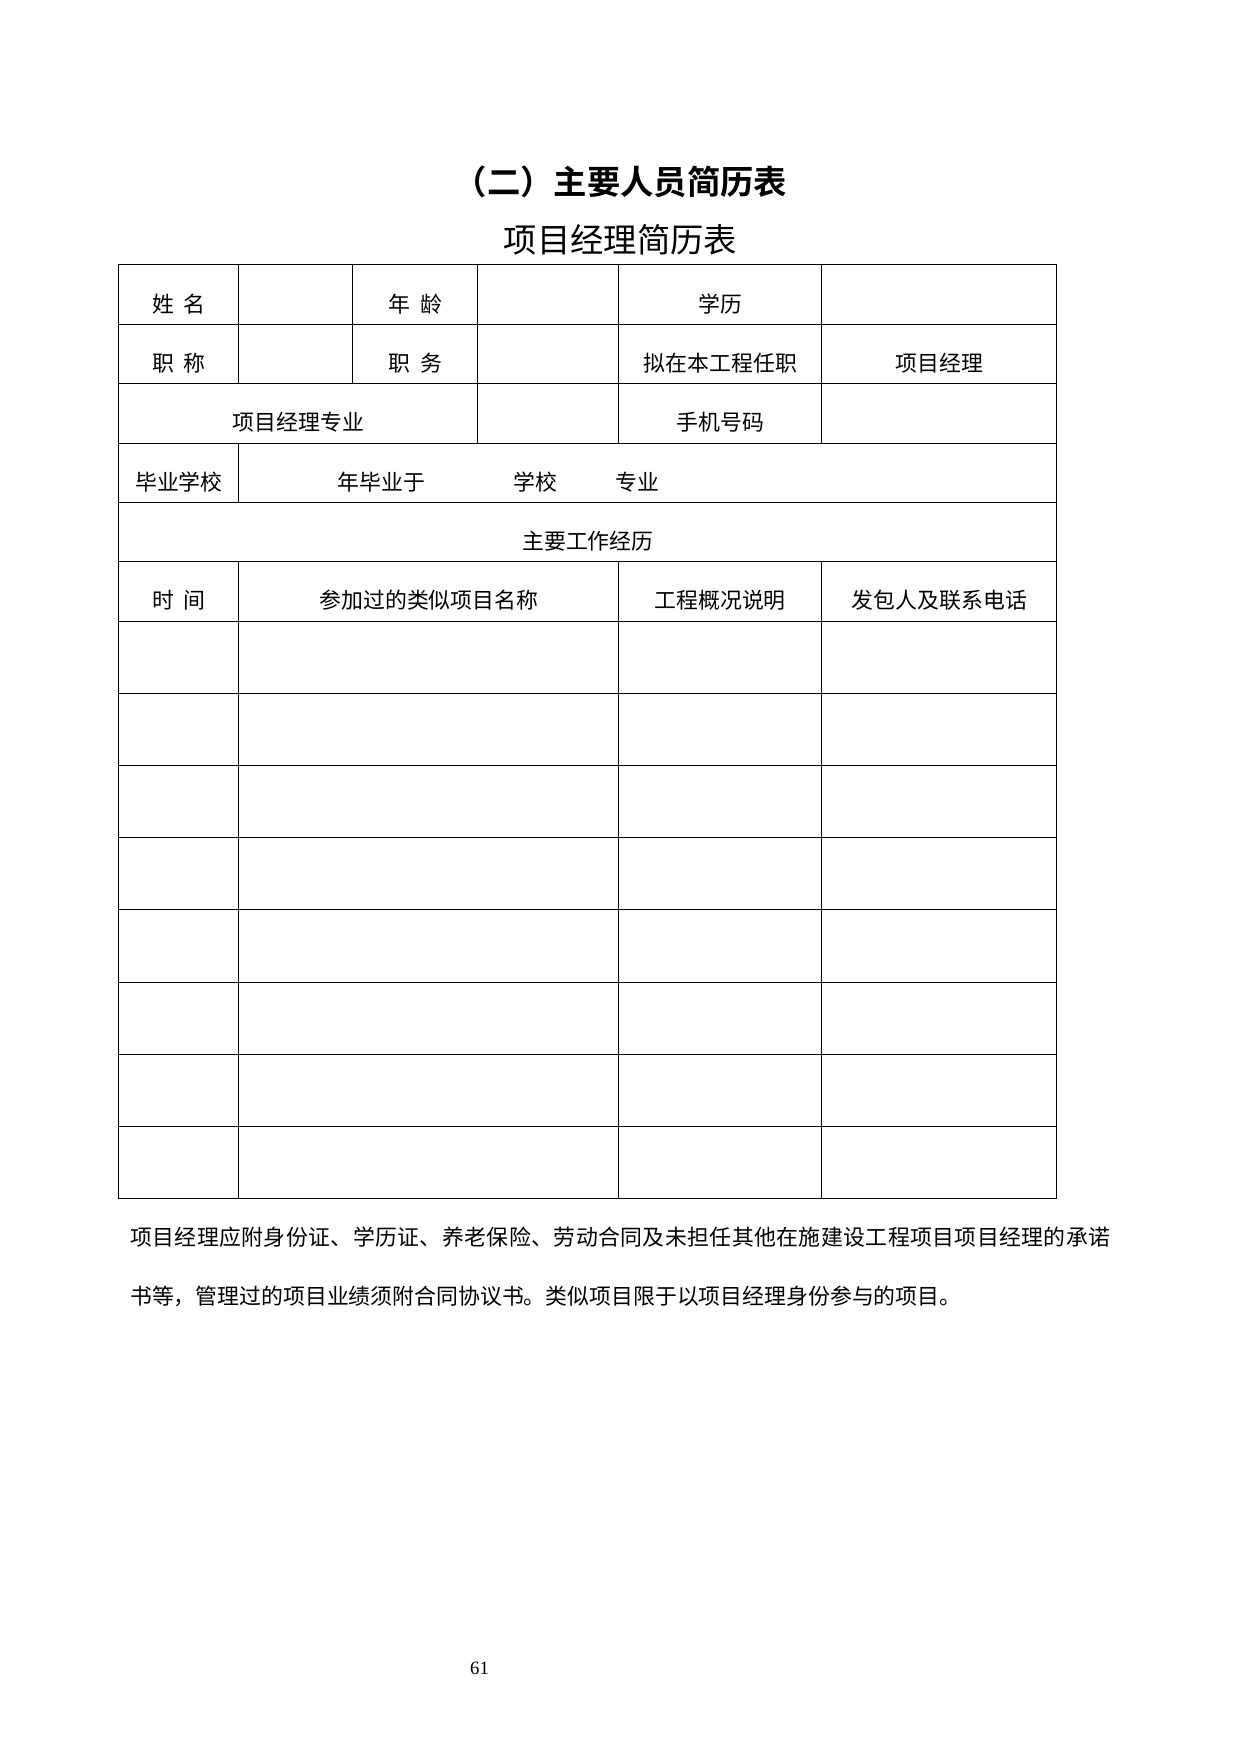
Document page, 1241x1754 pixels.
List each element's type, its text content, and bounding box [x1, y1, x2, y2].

table_cell 毕业学校 [119, 444, 238, 502]
table_cell [619, 766, 821, 837]
table_cell [619, 983, 821, 1054]
table_cell [119, 838, 238, 909]
table_cell [119, 1055, 238, 1126]
table_cell [239, 1055, 618, 1126]
table_cell [822, 983, 1056, 1054]
table_cell 项目经理 [822, 325, 1056, 383]
table_header 学历 [619, 265, 821, 324]
table_cell [822, 384, 1056, 442]
table_cell 工程概况说明 [619, 562, 821, 621]
text 项目经理应附身份证、学历证、养老保险、劳动合同及未担任其他在施建设工程项目项目经理的承诺书等，管理过的项目业绩须附合同协议书。类似项目限于以项目经理身份参与的项目。 [130, 1199, 1110, 1316]
table_header 姓 名 [119, 265, 238, 324]
table_cell 职 务 [353, 325, 477, 383]
table_cell [239, 838, 618, 909]
table_cell 时 间 [119, 562, 238, 621]
table_cell [119, 1127, 238, 1198]
table_cell 拟在本工程任职 [619, 325, 821, 383]
table_cell [239, 694, 618, 765]
table_cell [239, 1127, 618, 1198]
text 项目经理简历表 [130, 206, 1110, 264]
table_cell [239, 622, 618, 693]
table_cell 年毕业于 学校 专业 [239, 444, 1056, 502]
table_cell [822, 1055, 1056, 1126]
table_cell [822, 910, 1056, 982]
table_cell [239, 766, 618, 837]
table_cell [619, 1055, 821, 1126]
table_cell [619, 622, 821, 693]
table_cell 发包人及联系电话 [822, 562, 1056, 621]
table_cell 参加过的类似项目名称 [239, 562, 618, 621]
table_cell [119, 983, 238, 1054]
table_cell [239, 983, 618, 1054]
table_cell [119, 766, 238, 837]
table_header [239, 265, 352, 324]
table_cell 手机号码 [619, 384, 821, 442]
table_cell [822, 838, 1056, 909]
table_cell [822, 694, 1056, 765]
table_header [478, 265, 618, 324]
table_cell 职 称 [119, 325, 238, 383]
table_header 年 龄 [353, 265, 477, 324]
table_cell [119, 622, 238, 693]
table_cell [822, 766, 1056, 837]
table_cell [239, 910, 618, 982]
table_cell [619, 838, 821, 909]
table_cell [119, 910, 238, 982]
table_cell [619, 694, 821, 765]
table_cell [119, 694, 238, 765]
table_cell [478, 384, 618, 442]
subtitle （二）主要人员简历表 [130, 148, 1110, 206]
table_cell [822, 1127, 1056, 1198]
table_cell [822, 622, 1056, 693]
table_cell 项目经理专业 [119, 384, 477, 442]
table_header [822, 265, 1056, 324]
table_cell [478, 325, 618, 383]
table_cell 主要工作经历 [119, 503, 1056, 561]
table_cell [619, 910, 821, 982]
table_cell [619, 1127, 821, 1198]
table_cell [239, 325, 352, 383]
